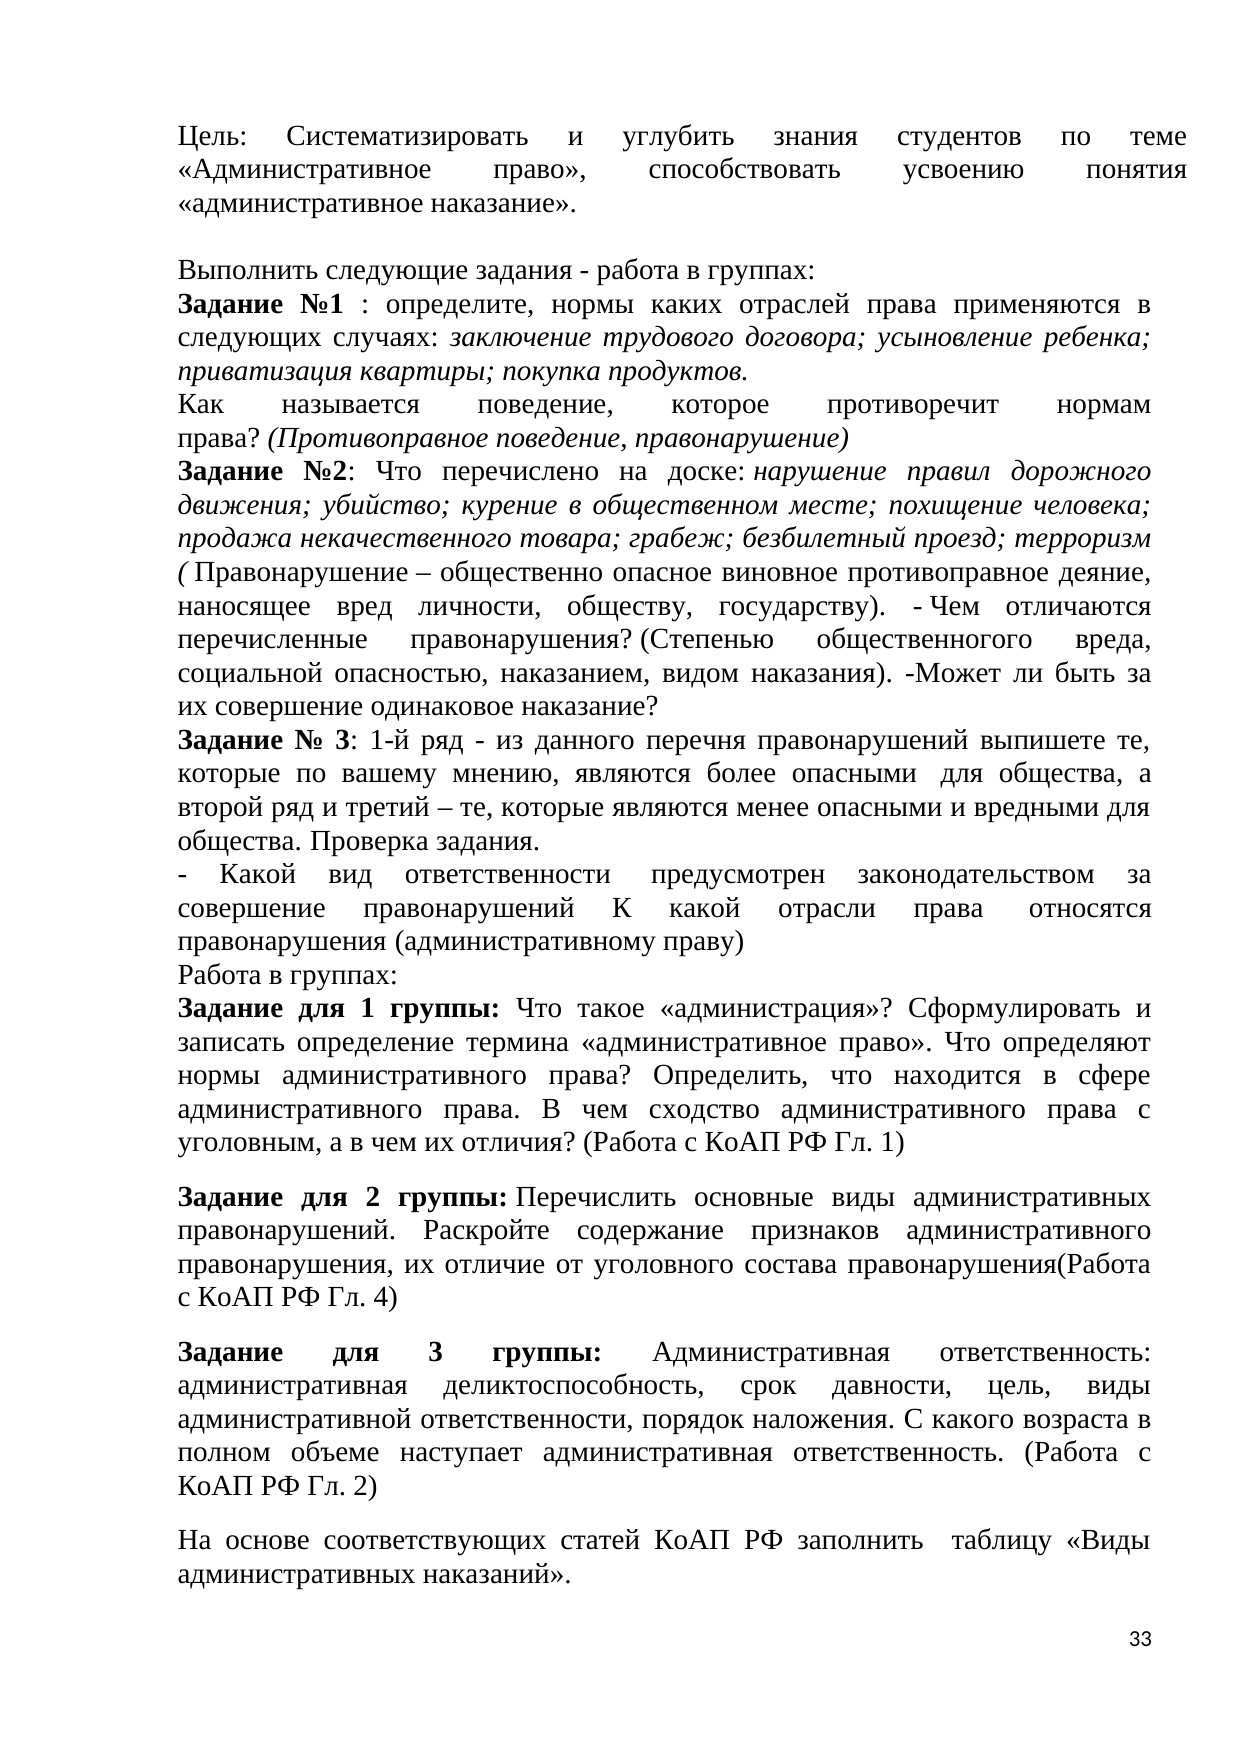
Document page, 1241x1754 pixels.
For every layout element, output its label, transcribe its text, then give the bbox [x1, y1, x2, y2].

text Цель: Систематизировать и углубить знания студентов по теме «Административное право», способствовать усвоению понятия «административное наказание». [177, 118, 1188, 219]
text Как называется поведение, которое противоречит нормам права? (Противоправное поведение, правонарушение) [177, 386, 1152, 453]
text - Какой вид ответственности предусмотрен законодательством за совершение правонарушений К какой отрасли права относятся правонарушения (административному праву) [177, 856, 1152, 957]
text Задание № 3: 1-й ряд - из данного перечня правонарушений выпишете те, которые по вашему мнению, являются более опасными для общества, а второй ряд и третий – те, которые являются менее опасными и вредными для общества. Проверка задания. [177, 722, 1152, 856]
text Задание для 2 группы: Перечислить основные виды административных правонарушений. Раскройте содержание признаков административного правонарушения, их отличие от уголовного состава правонарушения(Работа с КоАП РФ Гл. 4) [177, 1179, 1152, 1313]
text Выполнить следующие задания - работа в группах: [177, 252, 1188, 286]
text Задание для 3 группы: Административная ответственность: административная деликтоспособность, срок давности, цель, виды административной ответственности, порядок наложения. С какого возраста в полном объеме наступает административная ответственность. (Работа с КоАП РФ Гл. 2) [177, 1334, 1152, 1502]
list Задание №1 : определите, нормы каких отраслей права применяются в следующих случаях: заключение трудового договора; усыновление ребенка; приватизация квартиры; покупка продуктов. [177, 286, 1152, 386]
text Задание №2: Что перечислено на доске: нарушение правил дорожного движения; убийство; курение в общественном месте; похищение человека; продажа некачественного товара; грабеж; безбилетный проезд; терроризм ( Правонарушение – общественно опасное виновное противоправное деяние, наносящее вред личности, обществу, государству). - Чем отличаются перечисленные правонарушения? (Степенью общественногого вреда, социальной опасностью, наказанием, видом наказания). -Может ли быть за их совершение одинаковое наказание? [177, 453, 1152, 722]
list На основе соответствующих статей КоАП РФ заполнить таблицу «Виды административных наказаний». [177, 1522, 1152, 1589]
list Работа в группах: [177, 957, 1152, 990]
list Задание для 1 группы: Что такое «администрация»? Сформулировать и записать определение термина «административное право». Что определяют нормы административного права? Определить, что находится в сфере административного права. В чем сходство административного права с уголовным, а в чем их отличия? (Работа с КоАП РФ Гл. 1) [177, 990, 1152, 1158]
